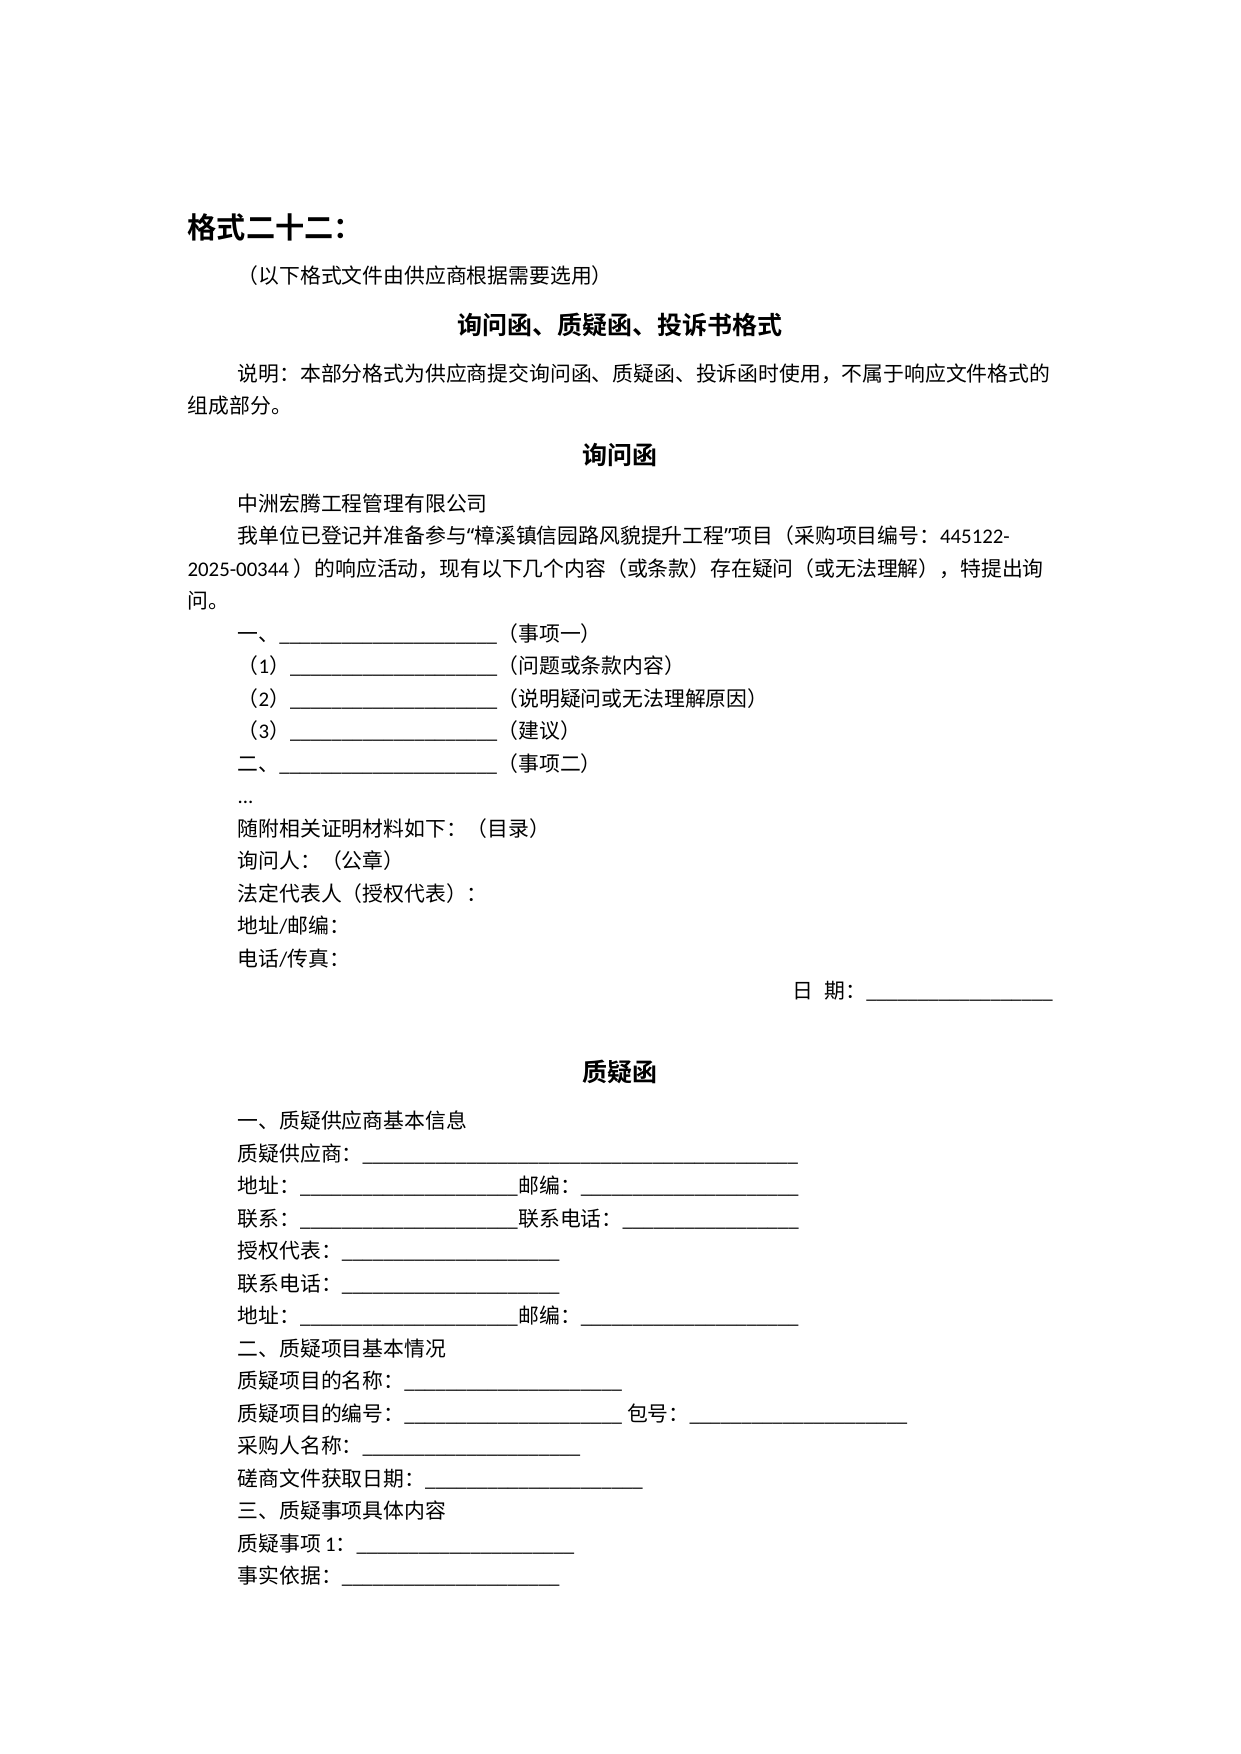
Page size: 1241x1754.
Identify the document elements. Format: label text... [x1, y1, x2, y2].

text （2）____________________（说明疑问或无法理解原因） [187, 682, 1053, 714]
text （以下格式文件由供应商根据需要选用） [187, 259, 1053, 292]
text 质疑函 [187, 1039, 1053, 1104]
text 事实依据：_____________________ [187, 1559, 1053, 1592]
text 联系：_____________________联系电话：_________________ [187, 1202, 1053, 1234]
text 询问函、质疑函、投诉书格式 [187, 292, 1053, 357]
text 磋商文件获取日期：_____________________ [187, 1462, 1053, 1494]
text 采购人名称：_____________________ [187, 1429, 1053, 1462]
text 地址/邮编： [187, 909, 1053, 942]
text 法定代表人（授权代表）： [187, 877, 1053, 909]
text 电话/传真： [187, 942, 1053, 974]
text 询问函 [187, 422, 1053, 487]
text 二、质疑项目基本情况 [187, 1332, 1053, 1364]
text 联系电话：_____________________ [187, 1267, 1053, 1299]
text 质疑事项1：_____________________ [187, 1527, 1053, 1559]
text 质疑项目的编号：_____________________ 包号：_____________________ [187, 1397, 1053, 1429]
text 中洲宏腾工程管理有限公司 [187, 487, 1053, 519]
text 格式二十二： [187, 194, 1053, 259]
text 地址：_____________________邮编：_____________________ [187, 1299, 1053, 1332]
text 授权代表：_____________________ [187, 1234, 1053, 1267]
text 日 期：__________________ [187, 974, 1053, 1007]
text 二、_____________________（事项二） [187, 747, 1053, 779]
text 三、质疑事项具体内容 [187, 1494, 1053, 1527]
text 说明：本部分格式为供应商提交询问函、质疑函、投诉函时使用，不属于响应文件格式的组成部分。 [187, 357, 1053, 422]
text （3）____________________（建议） [187, 714, 1053, 747]
text （1）____________________（问题或条款内容） [187, 649, 1053, 682]
text 询问人：（公章） [187, 844, 1053, 877]
text 随附相关证明材料如下：（目录） [187, 812, 1053, 844]
text 一、_____________________（事项一） [187, 617, 1053, 649]
text ... [187, 779, 1053, 812]
text 质疑供应商：__________________________________________ [187, 1137, 1053, 1169]
text 一、质疑供应商基本信息 [187, 1104, 1053, 1137]
text 质疑项目的名称：_____________________ [187, 1364, 1053, 1397]
text 地址：_____________________邮编：_____________________ [187, 1169, 1053, 1202]
text 我单位已登记并准备参与“樟溪镇信园路风貌提升工程”项目（采购项目编号：445122-2025-00344 ）的响应活动，现有以下几个内容（或条款）存在疑问（或无法理解），特提出询问。 [187, 519, 1053, 617]
